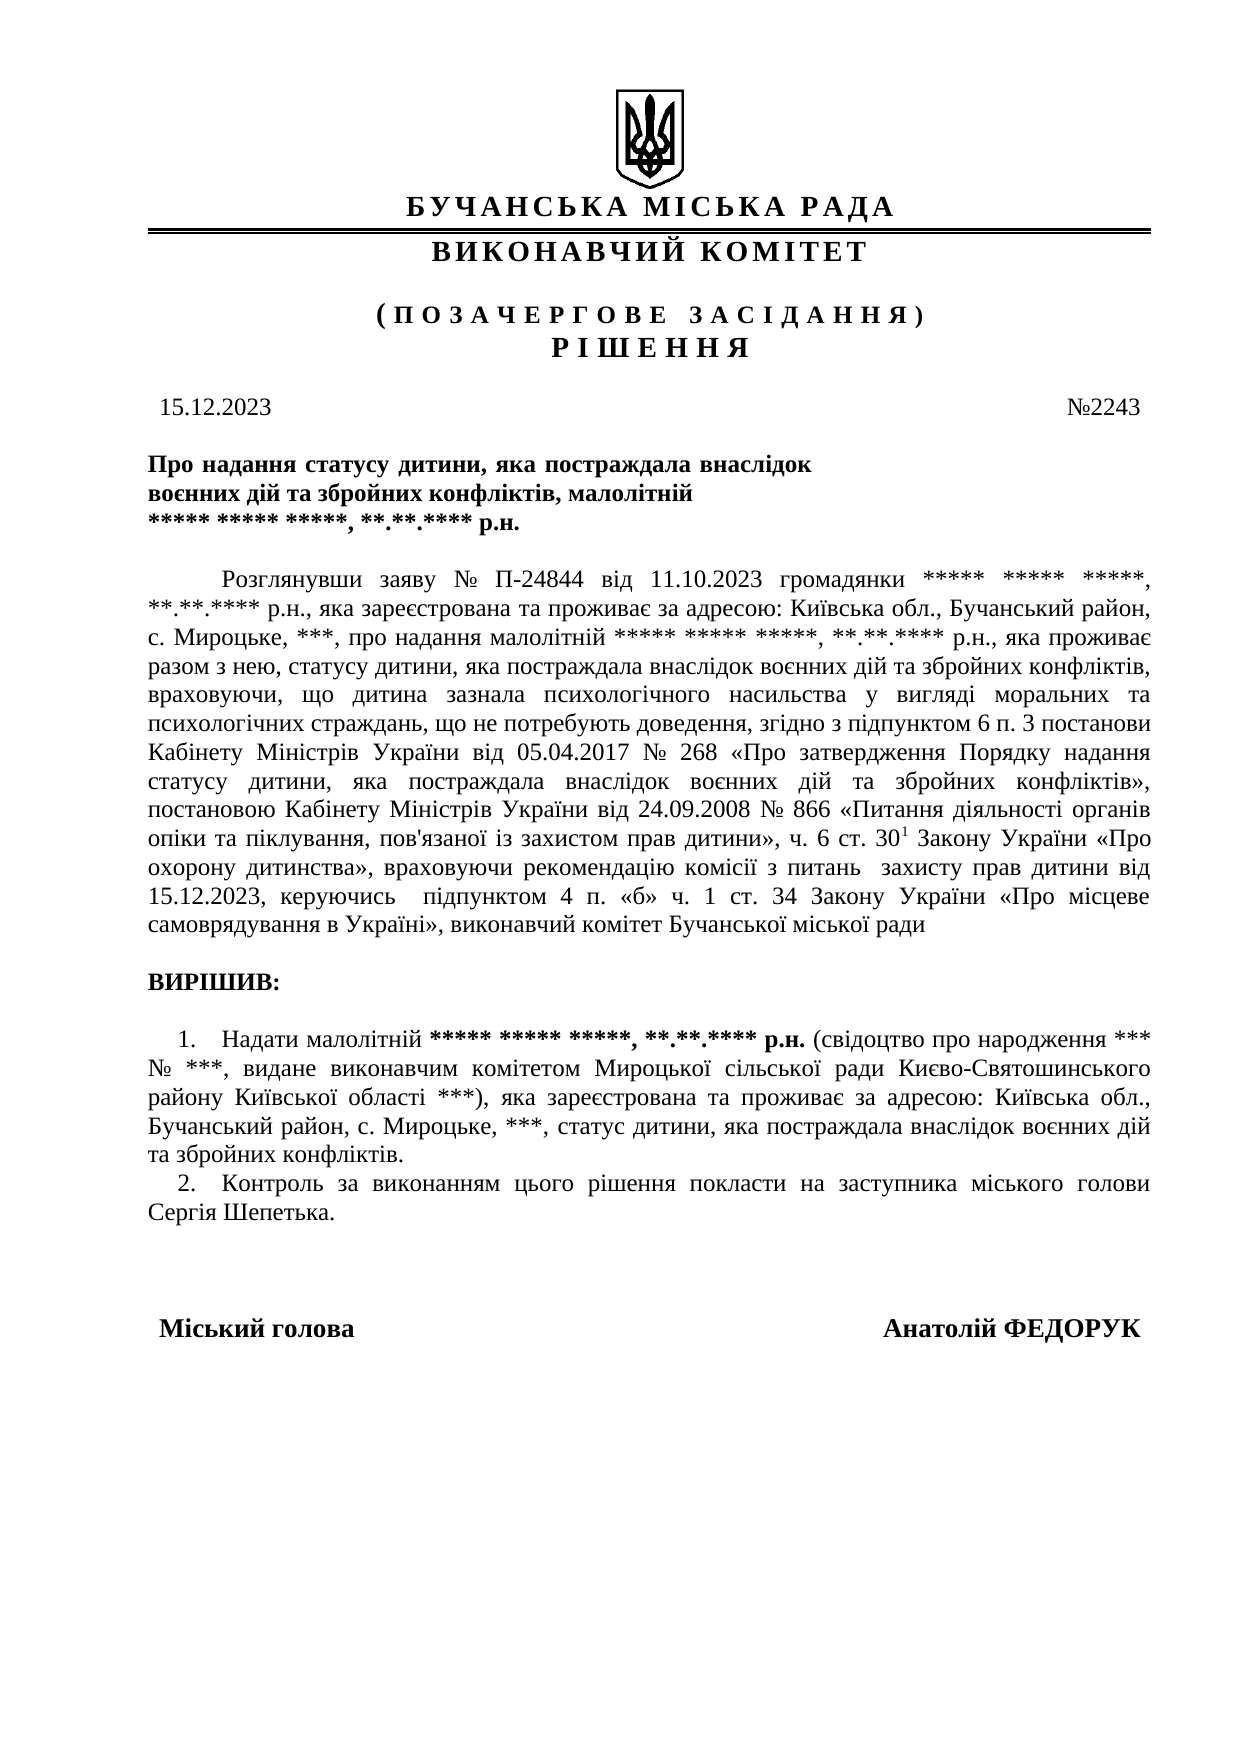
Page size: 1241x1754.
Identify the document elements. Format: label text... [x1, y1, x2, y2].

text Про надання статусу дитини, яка постраждала внаслідок воєнних дій та збройних конфліктів, малолітній [148, 449, 812, 507]
list Надати малолітній ***** ***** *****, **.**.**** р.н. (свідоцтво про народження *** № ***, видане виконавчим комітетом Мироцької сільської ради Києво-Святошинського району Київської області ***), яка зареєстрована та проживає за адресою: Київська обл., Бучанський район, с. Мироцьке, ***, статус дитини, яка постраждала внаслідок воєнних дій та збройних конфліктів. [148, 1024, 1152, 1168]
text БУЧАНСЬКА МІСЬКА РАДА [148, 189, 1152, 223]
picture [614, 88, 685, 189]
text РІШЕННЯ [148, 330, 1152, 363]
table_header №2243 [650, 392, 1152, 421]
list Контроль за виконанням цього рішення покласти на заступника міського голови Сергія Шепетька. [148, 1168, 1152, 1226]
table_header Анатолій ФЕДОРУК [649, 1312, 1152, 1343]
text ВИРІШИВ: [148, 967, 1152, 996]
text (ПОЗАЧЕРГОВЕ ЗАСІДАННЯ) [148, 296, 1152, 330]
text ***** ***** *****, **.**.**** р.н. [148, 507, 812, 536]
text Розглянувши заяву № П-24844 від 11.10.2023 громадянки ***** ***** *****, **.**.**** р.н., яка зареєстрована та проживає за адресою: Київська обл., Бучанський район, с. Мироцьке, ***, про надання малолітній ***** ***** *****, **.**.**** р.н., яка проживає разом з нею, статусу дитини, яка постраждала внаслідок воєнних дій та збройних конфліктів, враховуючи, що дитина зазнала психологічного насильства у вигляді моральних та психологічних страждань, що не потребують доведення, згідно з підпунктом 6 п. 3 постанови Кабінету Міністрів України від 05.04.2017 № 268 «Про затвердження Порядку надання статусу дитини, яка постраждала внаслідок воєнних дій та збройних конфліктів», постановою Кабінету Міністрів України від 24.09.2008 № 866 «Питання діяльності органів опіки та піклування, пов'язаної із захистом прав дитини», ч. 6 ст. 301 Закону України «Про охорону дитинства», враховуючи рекомендацію комісії з питань захисту прав дитини від 15.12.2023, керуючись підпунктом 4 п. «б» ч. 1 ст. 34 Закону України «Про місцеве самоврядування в Україні», виконавчий комітет Бучанської міської ради [148, 564, 1152, 938]
table_header 15.12.2023 [148, 392, 650, 421]
table_header ВИКОНАВЧИЙ КОМІТЕТ [148, 234, 1151, 296]
table_header Міський голова [148, 1312, 649, 1343]
